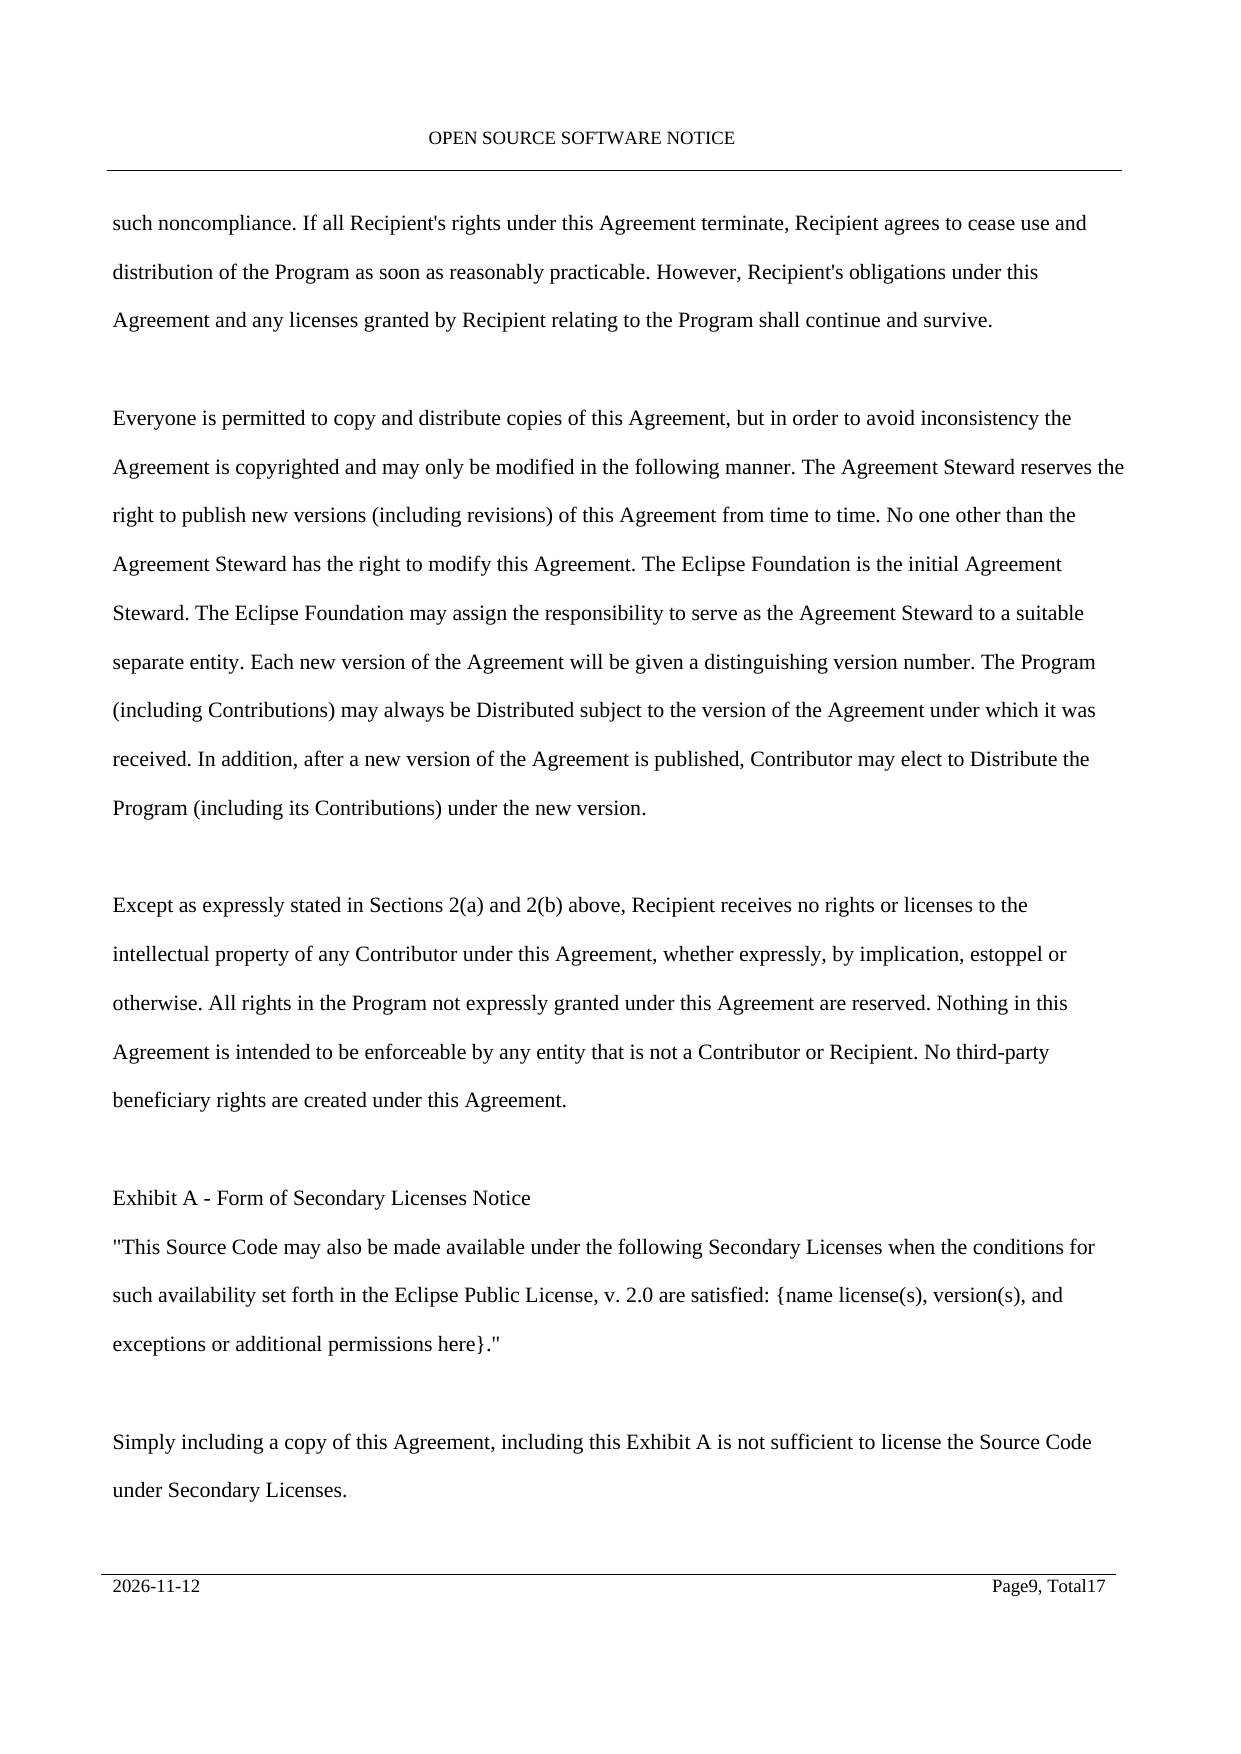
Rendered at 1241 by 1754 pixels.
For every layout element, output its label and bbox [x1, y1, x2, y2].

text [112, 206, 1128, 1506]
